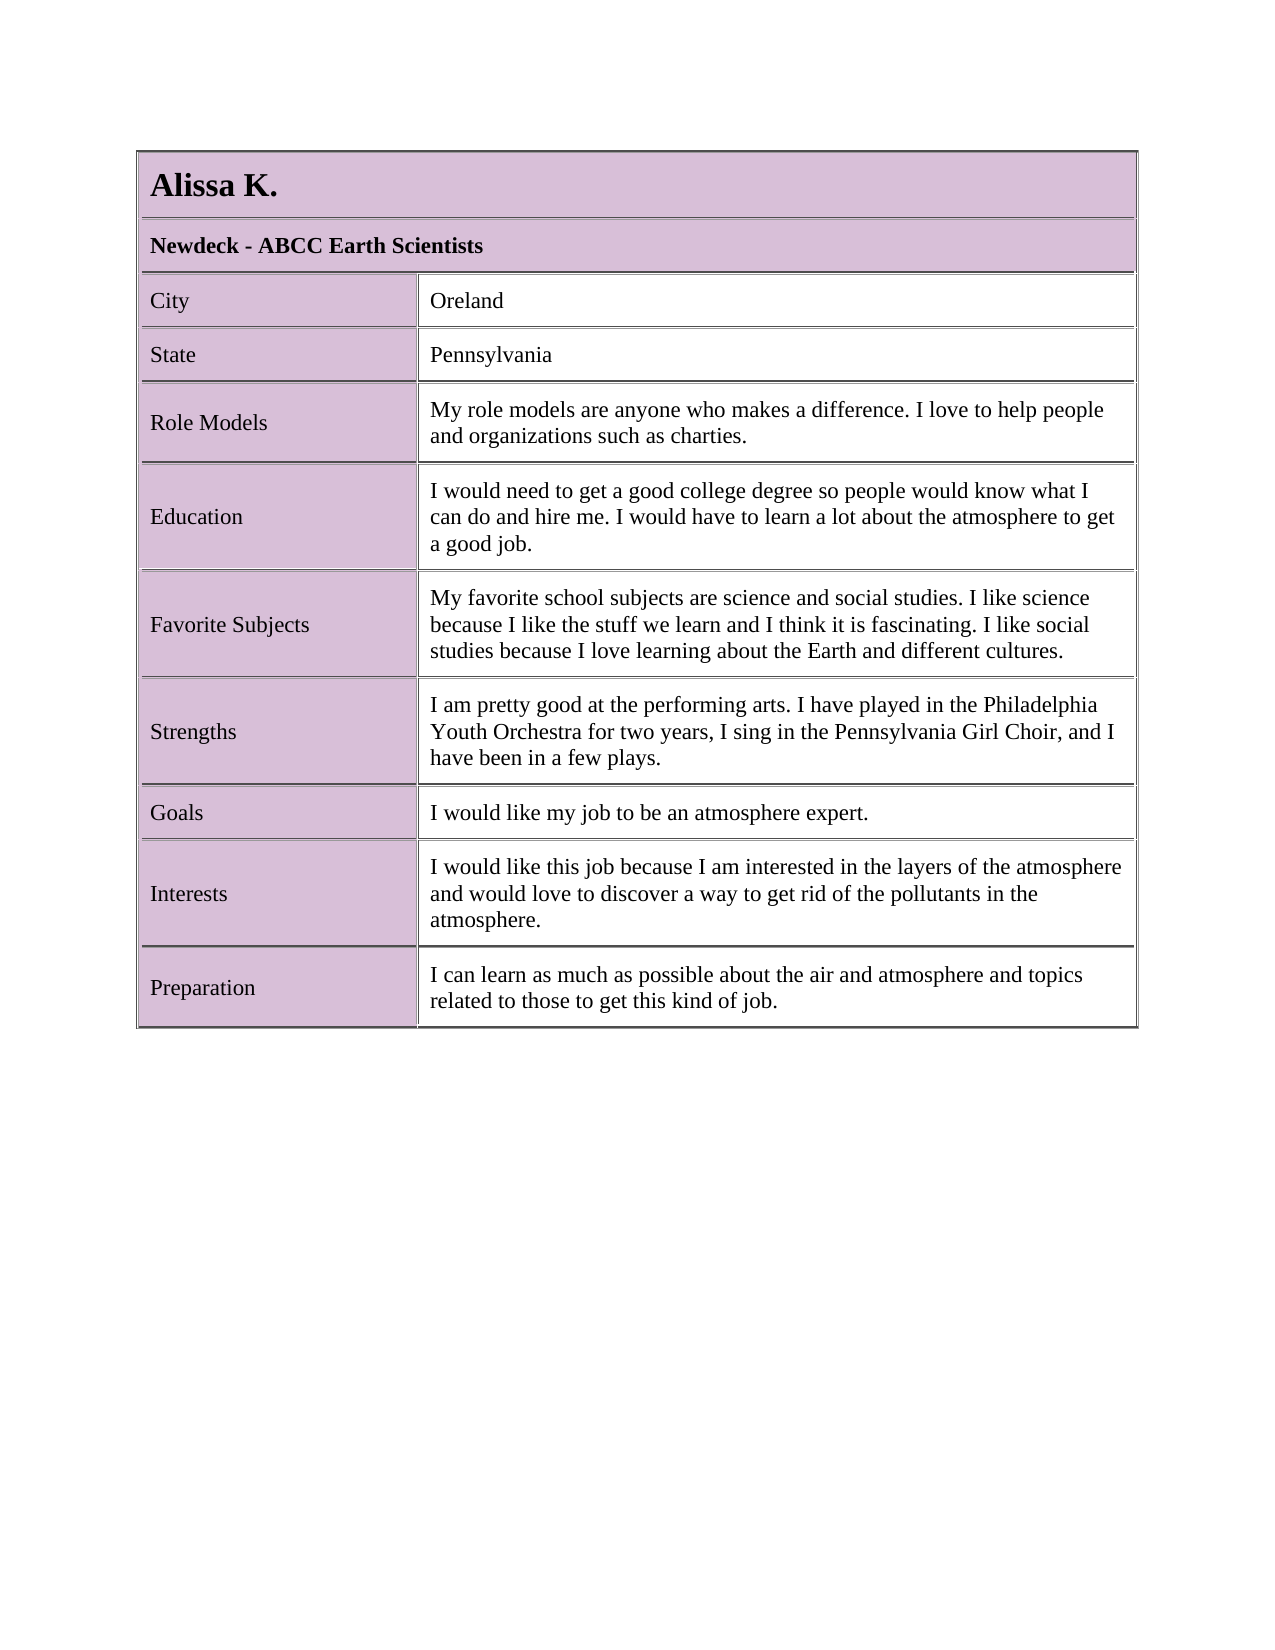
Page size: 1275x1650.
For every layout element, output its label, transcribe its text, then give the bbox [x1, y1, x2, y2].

table_cell Interests [138, 838, 417, 945]
table_cell State [138, 326, 417, 380]
table_cell I would like my job to be an atmosphere expert. [419, 783, 1136, 838]
table_cell I would like this job because I am interested in the layers of the atmosphere and would love to discover a way to get rid of the pollutants in the atmosphere. [418, 838, 1137, 945]
table_cell Newdeck - ABCC Earth Scientists [138, 217, 1137, 271]
table_cell Favorite Subjects [139, 569, 416, 676]
table_cell I am pretty good at the performing arts. I have played in the Philadelphia Youth Orchestra for two years, I sing in the Pennsylvania Girl Choir, and I have been in a few plays. [418, 676, 1137, 783]
table_cell Goals [139, 783, 416, 838]
table_cell I would need to get a good college degree so people would know what I can do and hire me. I would have to learn a lot about the atmosphere to get a good job. [419, 461, 1136, 568]
table_cell Education [139, 461, 416, 568]
table_cell I can learn as much as possible about the air and atmosphere and topics related to those to get this kind of job. [418, 945, 1136, 1026]
table_cell My role models are anyone who makes a difference. I love to help people and organizations such as charties. [419, 380, 1136, 461]
table_cell Strengths [138, 676, 417, 783]
table_cell Pennsylvania [418, 326, 1137, 380]
table_cell My favorite school subjects are science and social studies. I like science because I like the stuff we learn and I think it is fascinating. I like social studies because I love learning about the Earth and different cultures. [419, 569, 1136, 676]
table_cell Oreland [419, 271, 1136, 326]
table_cell City [139, 271, 416, 326]
table_header Alissa K. [139, 153, 1136, 217]
table_cell Role Models [139, 380, 416, 461]
table_cell Preparation [139, 945, 417, 1026]
